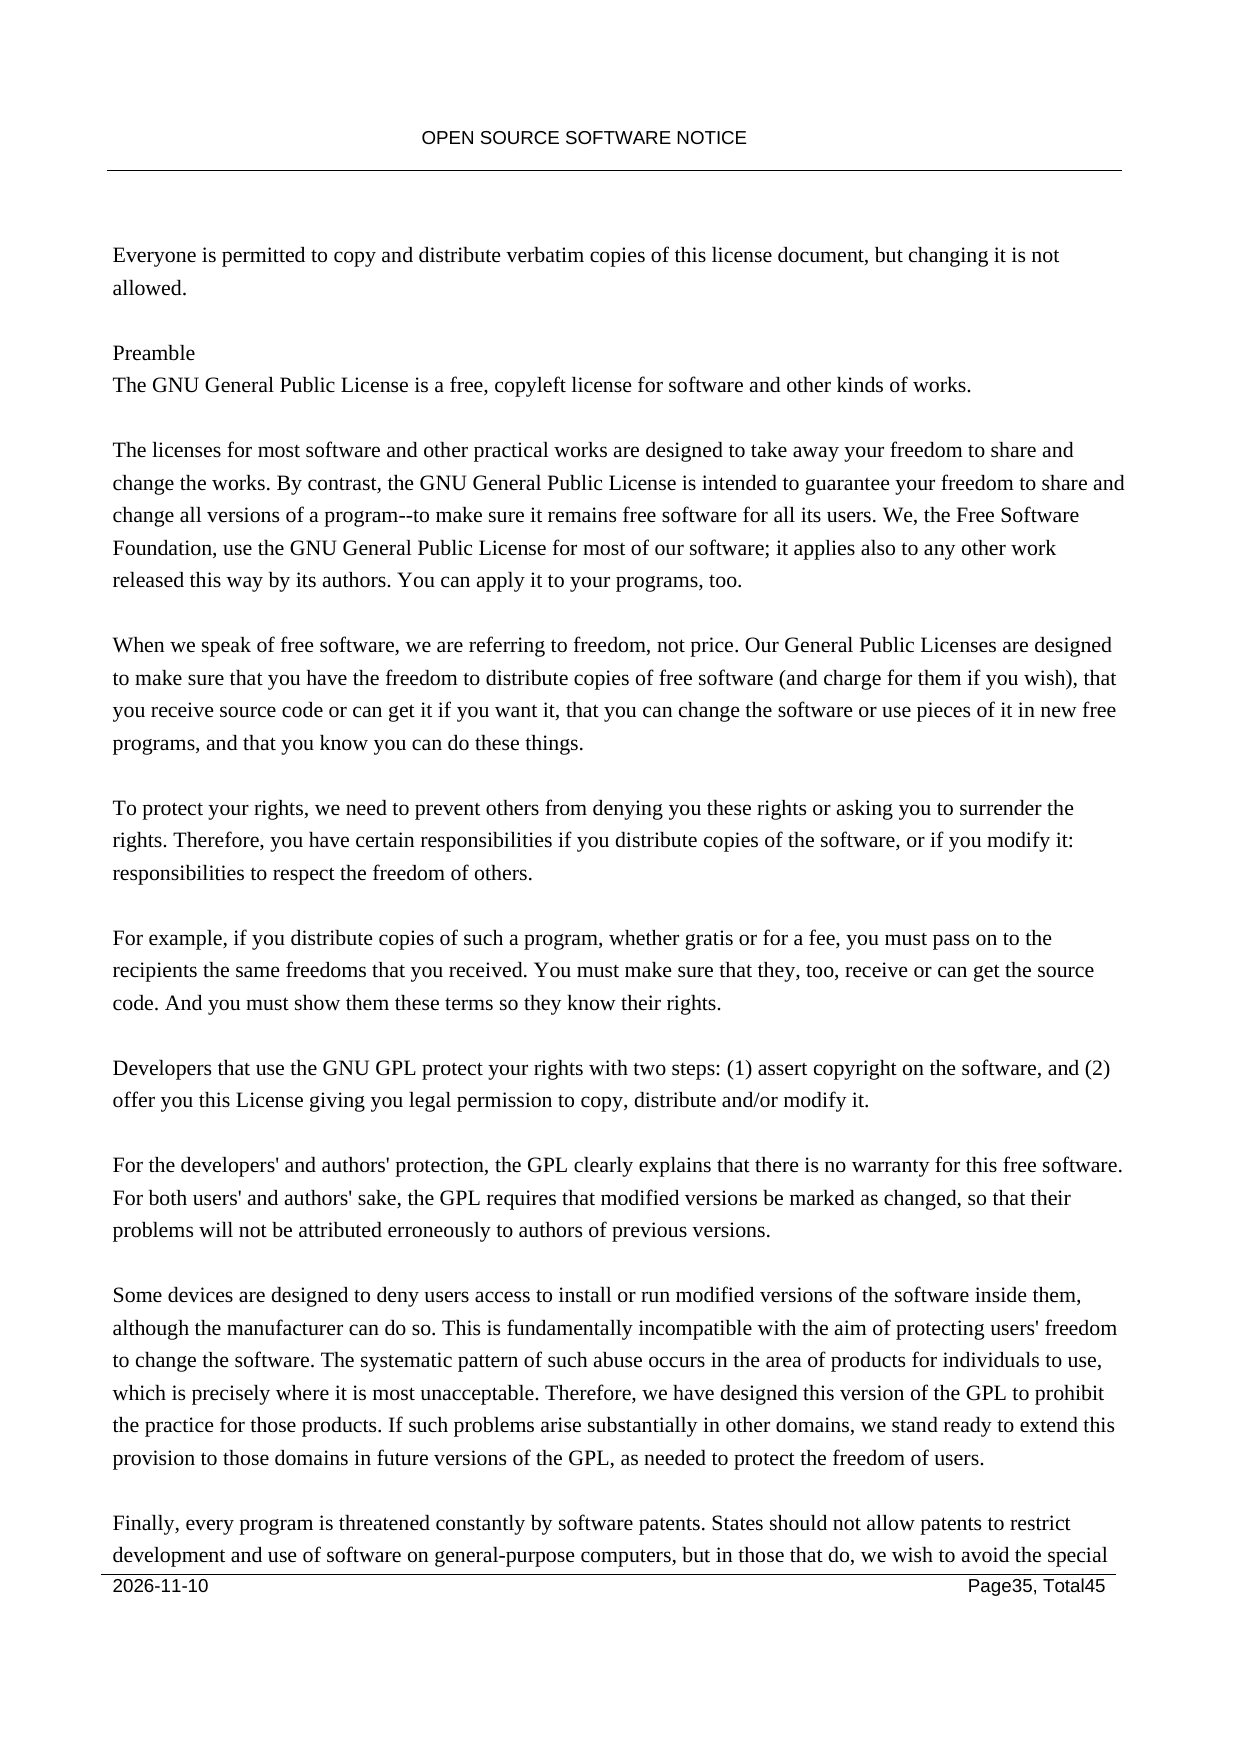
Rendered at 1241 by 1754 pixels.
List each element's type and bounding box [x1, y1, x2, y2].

text [112, 206, 1128, 1571]
